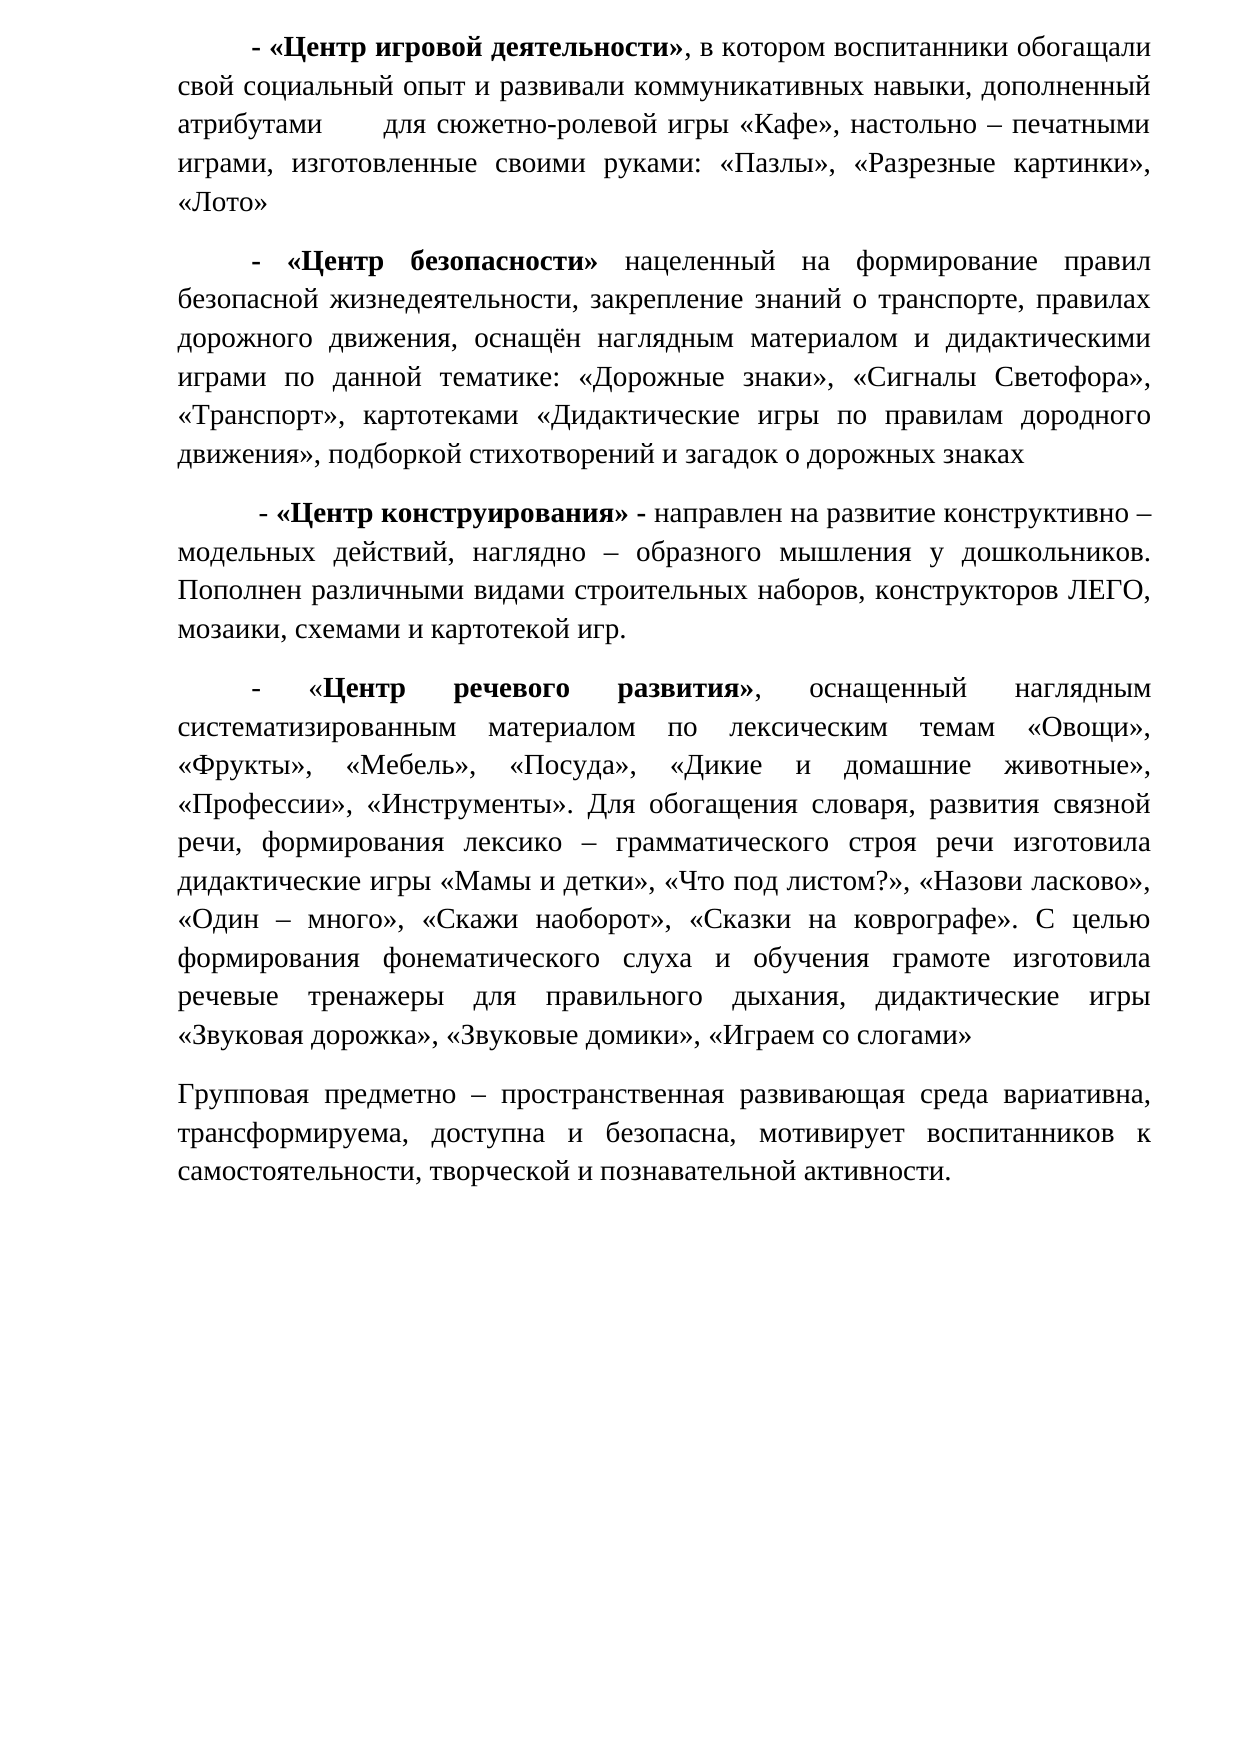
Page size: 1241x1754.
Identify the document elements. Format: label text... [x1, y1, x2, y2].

text - «Центр речевого развития», оснащенный наглядным систематизированным материалом по лексическим темам «Овощи», «Фрукты», «Мебель», «Посуда», «Дикие и домашние животные», «Профессии», «Инструменты». Для обогащения словаря, развития связной речи, формирования лексико – грамматического строя речи изготовила дидактические игры «Мамы и детки», «Что под листом?», «Назови ласково», «Один – много», «Скажи наоборот», «Сказки на коврографе». С целью формирования фонематического слуха и обучения грамоте изготовила речевые тренажеры для правильного дыхания, дидактические игры «Звуковая дорожка», «Звуковые домики», «Играем со слогами» [177, 670, 1152, 1051]
text - «Центр конструирования» - направлен на развитие конструктивно – модельных действий, наглядно – образного мышления у дошкольников. Пополнен различными видами строительных наборов, конструкторов ЛЕГО, мозаики, схемами и картотекой игр. [177, 495, 1152, 644]
text - «Центр безопасности» нацеленный на формирование правил безопасной жизнедеятельности, закрепление знаний о транспорте, правилах дорожного движения, оснащён наглядным материалом и дидактическими играми по данной тематике: «Дорожные знаки», «Сигналы Светофора», «Транспорт», картотеками «Дидактические игры по правилам дородного движения», подборкой стихотворений и загадок о дорожных знаках [177, 243, 1152, 469]
text - «Центр игровой деятельности», в котором воспитанники обогащали свой социальный опыт и развивали коммуникативных навыки, дополненный атрибутами для сюжетно-ролевой игры «Кафе», настольно – печатными играми, изготовленные своими руками: «Пазлы», «Разрезные картинки», «Лото» [177, 29, 1152, 217]
text Групповая предметно – пространственная развивающая среда вариативна, трансформируема, доступна и безопасна, мотивирует воспитанников к самостоятельности, творческой и познавательной активности. [177, 1076, 1152, 1187]
